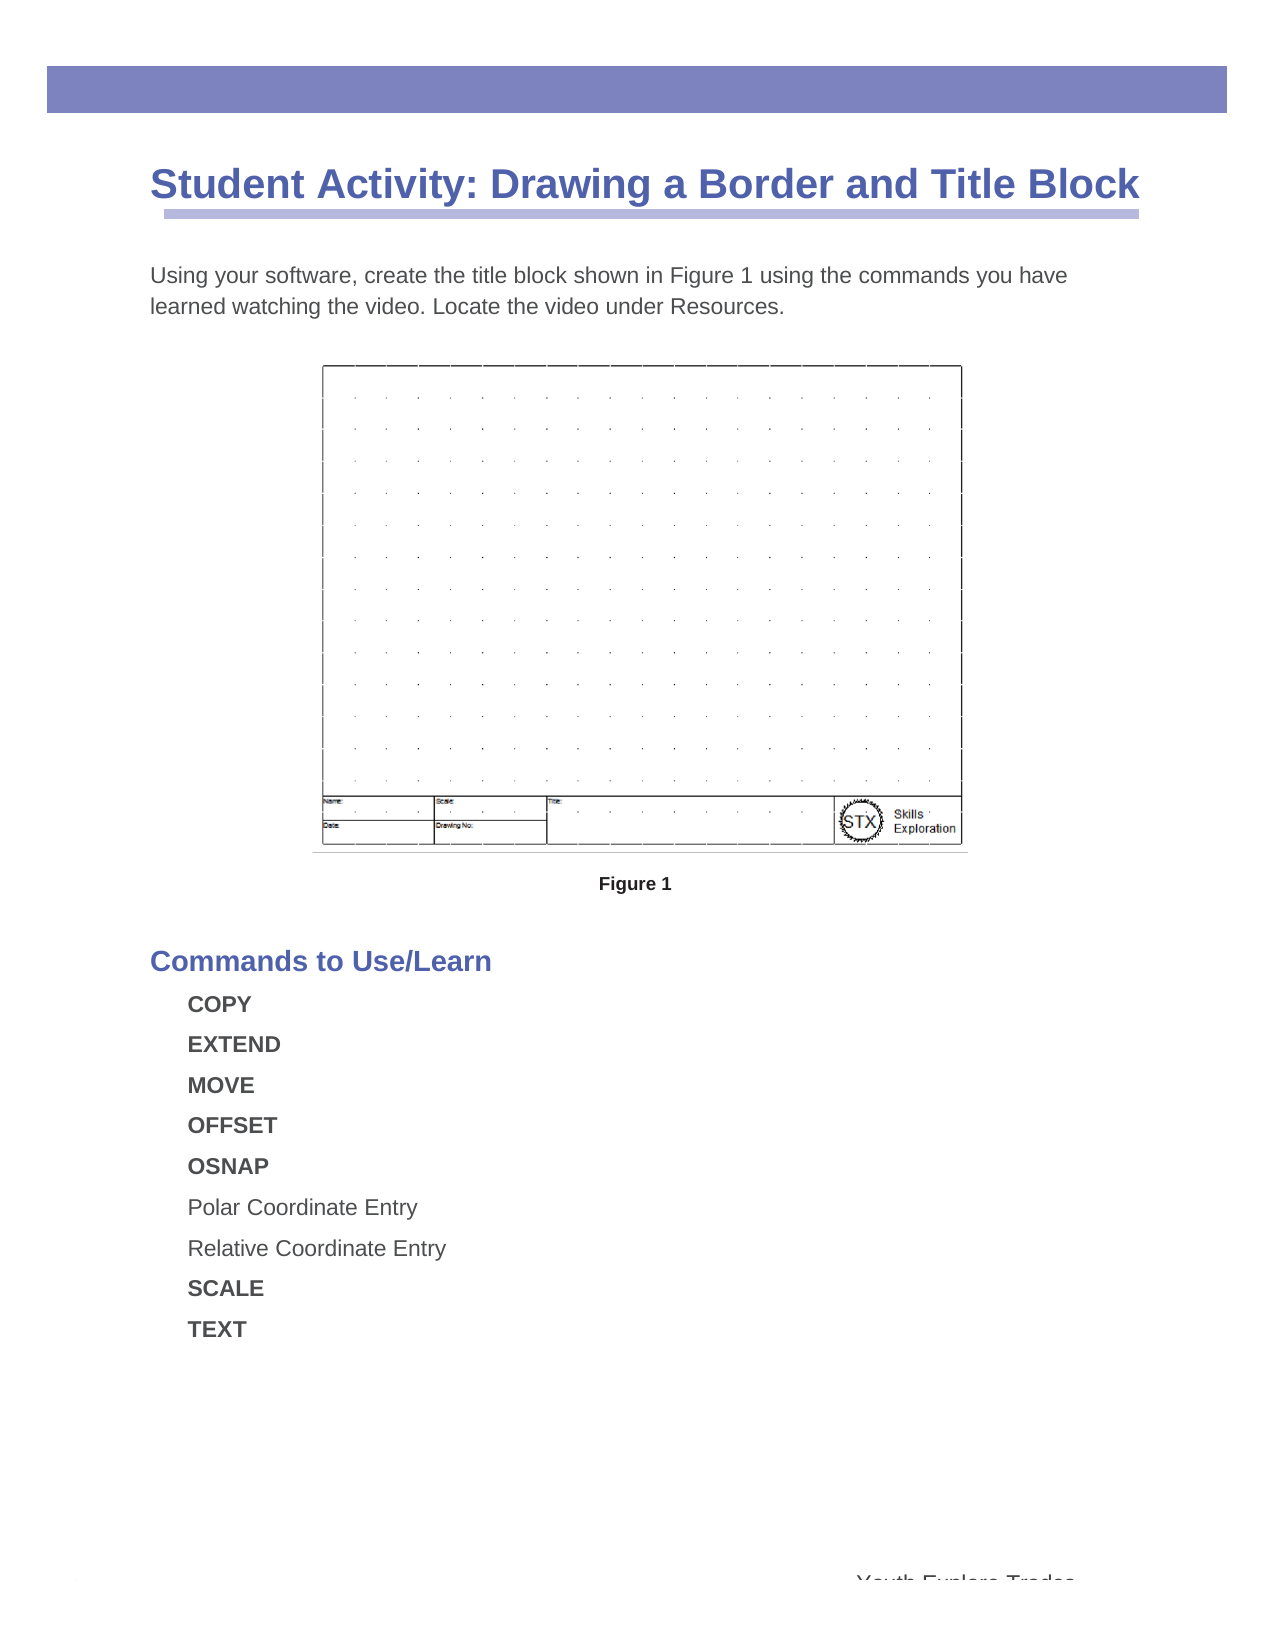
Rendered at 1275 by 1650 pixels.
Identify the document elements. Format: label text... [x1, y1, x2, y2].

subtitle Student Activity: Drawing a Border and Title Block [150, 160, 1237, 208]
text Using your software, create the title block shown in Figure 1 using the commands you have learned watching the video. Locate the video under Resources. [150, 262, 1123, 319]
subtitle Commands to Use/Learn [150, 944, 1237, 978]
text Polar Coordinate Entry Relative Coordinate Entry SCALE [187, 1194, 492, 1301]
text TEXT [187, 1316, 1237, 1342]
text COPY EXTEND MOVE OFFSET OSNAP [187, 991, 342, 1179]
text Figure 1 [591, 872, 679, 894]
picture [312, 346, 968, 853]
